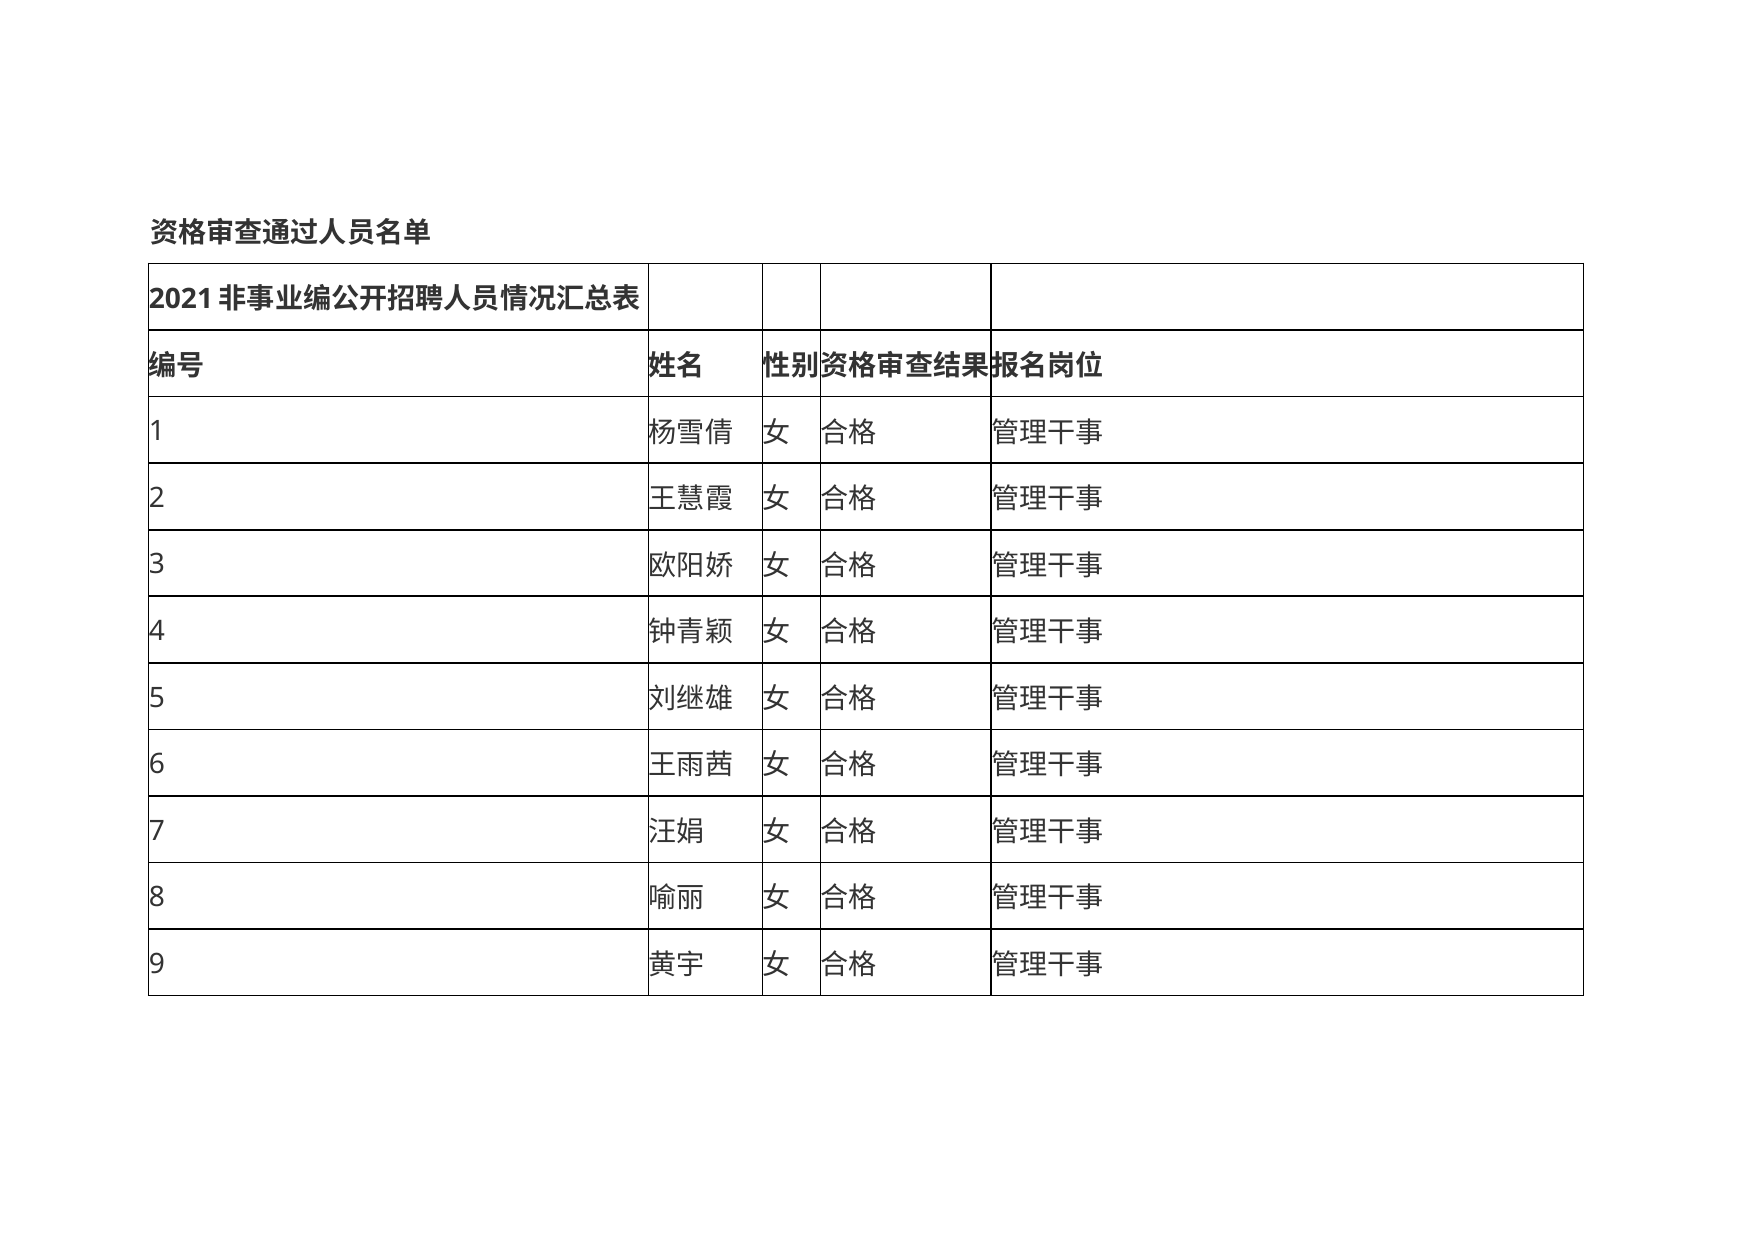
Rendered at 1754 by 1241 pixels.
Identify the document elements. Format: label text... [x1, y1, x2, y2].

table_cell 女 [763, 930, 820, 995]
table_cell 编号 [149, 331, 648, 396]
table_cell 合格 [821, 664, 990, 728]
table_cell 管理干事 [992, 397, 1583, 462]
table_header 2021非事业编公开招聘人员情况汇总表 [149, 264, 648, 329]
table_cell 8 [149, 863, 648, 928]
table_cell 3 [149, 531, 648, 595]
table_cell 管理干事 [992, 464, 1583, 529]
table_cell 管理干事 [992, 664, 1583, 728]
table_cell 管理干事 [992, 930, 1583, 995]
table_cell 合格 [821, 930, 990, 995]
table_cell 女 [763, 597, 820, 662]
table_cell 女 [763, 531, 820, 595]
table_cell 女 [763, 397, 820, 462]
table_cell 4 [149, 597, 648, 662]
table_cell 女 [763, 664, 820, 728]
table_cell 7 [149, 797, 648, 862]
table_cell 性别 [763, 331, 820, 396]
table_header [649, 264, 762, 329]
table_header [992, 264, 1583, 329]
table_cell 黄宇 [649, 930, 762, 995]
table_cell 女 [763, 464, 820, 529]
table_cell 合格 [821, 597, 990, 662]
table_cell 杨雪倩 [649, 397, 762, 462]
table_cell 2 [149, 464, 648, 529]
table_cell 资格审查结果 [821, 331, 990, 396]
table_cell 1 [149, 397, 648, 462]
table_cell 合格 [821, 797, 990, 862]
table_cell 6 [149, 730, 648, 795]
table_cell 钟青颖 [649, 597, 762, 662]
table_cell 女 [763, 863, 820, 928]
table_cell 汪娟 [649, 797, 762, 862]
table_cell 合格 [821, 730, 990, 795]
table_cell 5 [149, 664, 648, 728]
text 资格审查通过人员名单 [150, 198, 1604, 263]
table_cell 管理干事 [992, 863, 1583, 928]
table_cell 报名岗位 [992, 331, 1583, 396]
table_cell 9 [149, 930, 648, 995]
table_cell 刘继雄 [649, 664, 762, 728]
table_cell 管理干事 [992, 797, 1583, 862]
table_cell 欧阳娇 [649, 531, 762, 595]
table_cell 合格 [821, 464, 990, 529]
table_cell 管理干事 [992, 597, 1583, 662]
table_cell 合格 [821, 531, 990, 595]
table_cell 喻丽 [649, 863, 762, 928]
table_cell 女 [763, 797, 820, 862]
table_cell 王雨茜 [649, 730, 762, 795]
table_cell 合格 [821, 863, 990, 928]
table_cell 姓名 [649, 331, 762, 396]
table_header [763, 264, 820, 329]
table_cell 王慧霞 [649, 464, 762, 529]
table_cell 女 [763, 730, 820, 795]
table_cell 合格 [821, 397, 990, 462]
table_cell 管理干事 [992, 531, 1583, 595]
table_header [821, 264, 990, 329]
table_cell 管理干事 [992, 730, 1583, 795]
